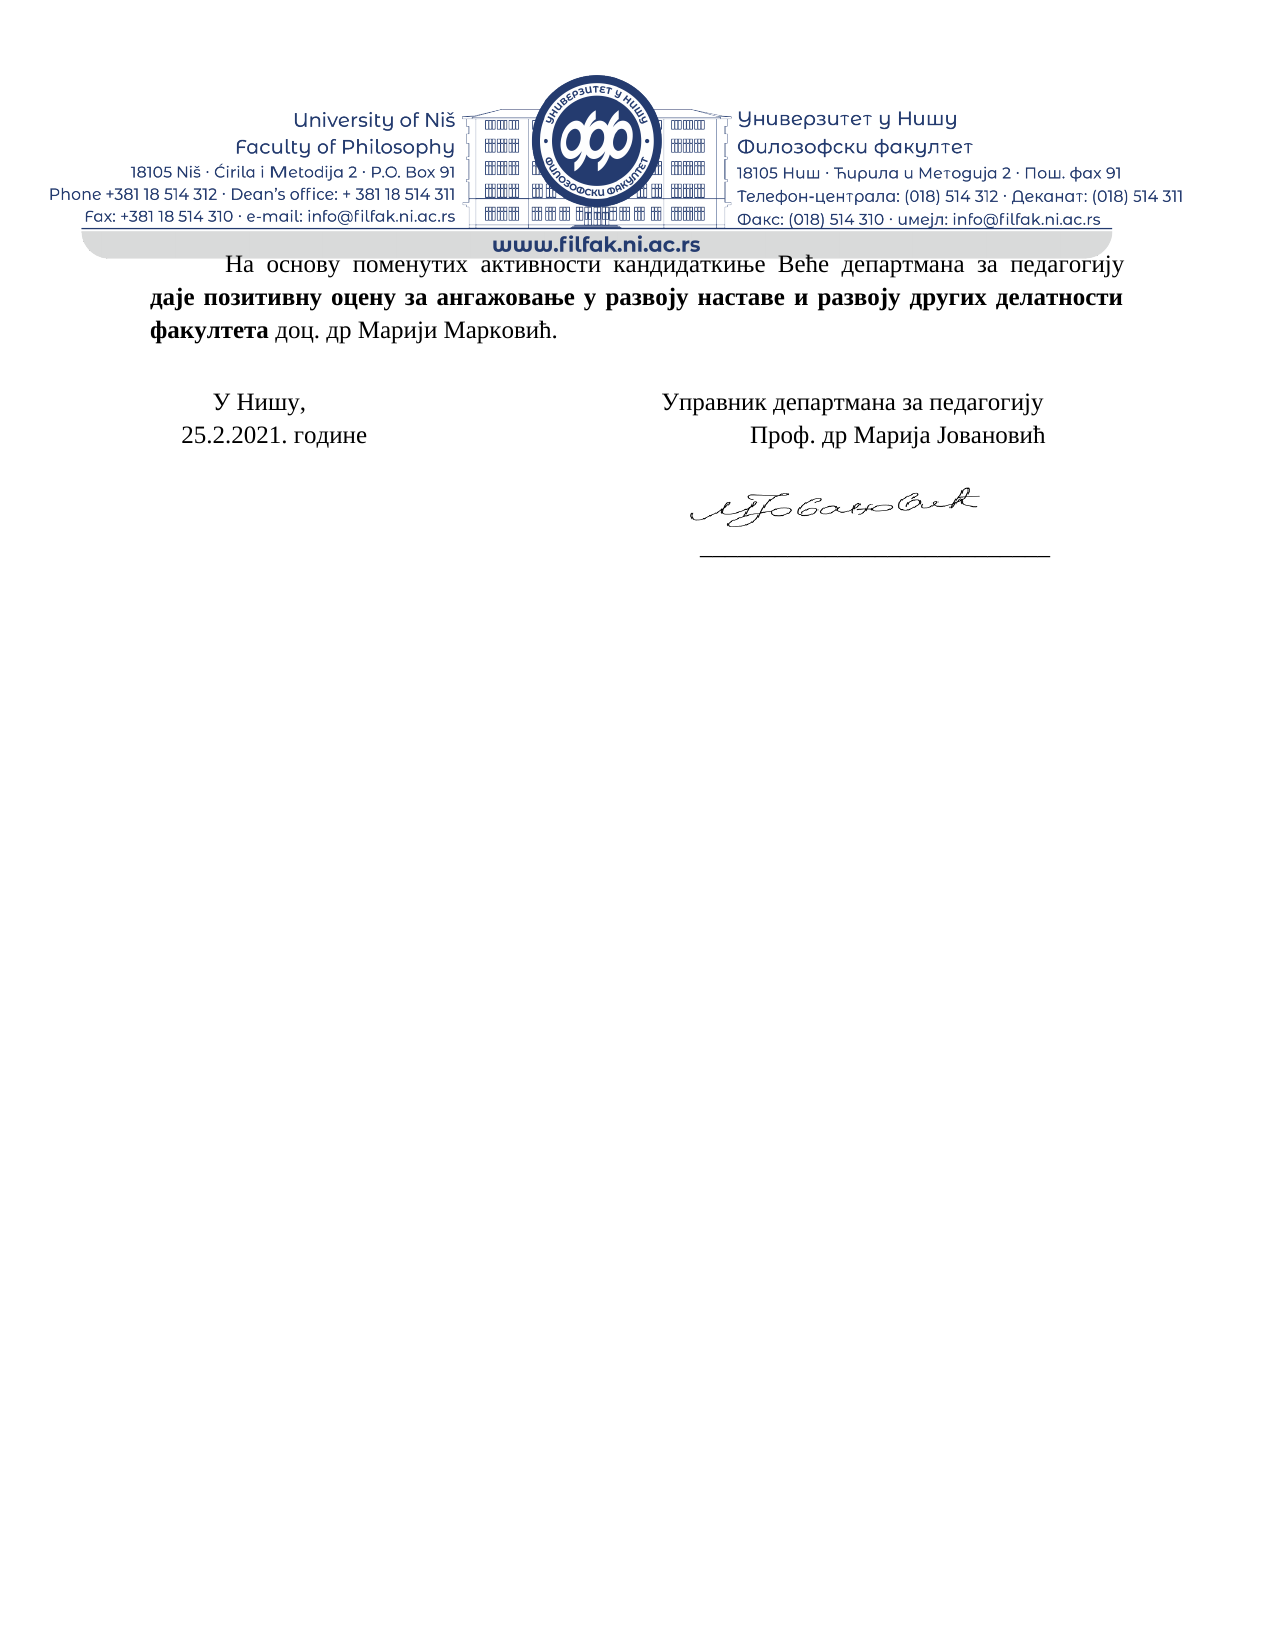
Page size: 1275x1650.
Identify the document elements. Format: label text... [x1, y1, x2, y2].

picture [687, 486, 980, 527]
text У Нишу, Управник департмана за педагогију [150, 387, 1125, 416]
text На основу поменутих активности кандидаткиње Веће департмана за педагогију даје позитивну оцену за ангажовање у развоју наставе и развоју других делатности факултета доц. др Марији Марковић. [150, 249, 1125, 344]
picture [28, 73, 1208, 260]
text 25.2.2021. године Проф. др Марија Јовановић [150, 420, 1125, 449]
text ____________________________ [150, 531, 1125, 560]
